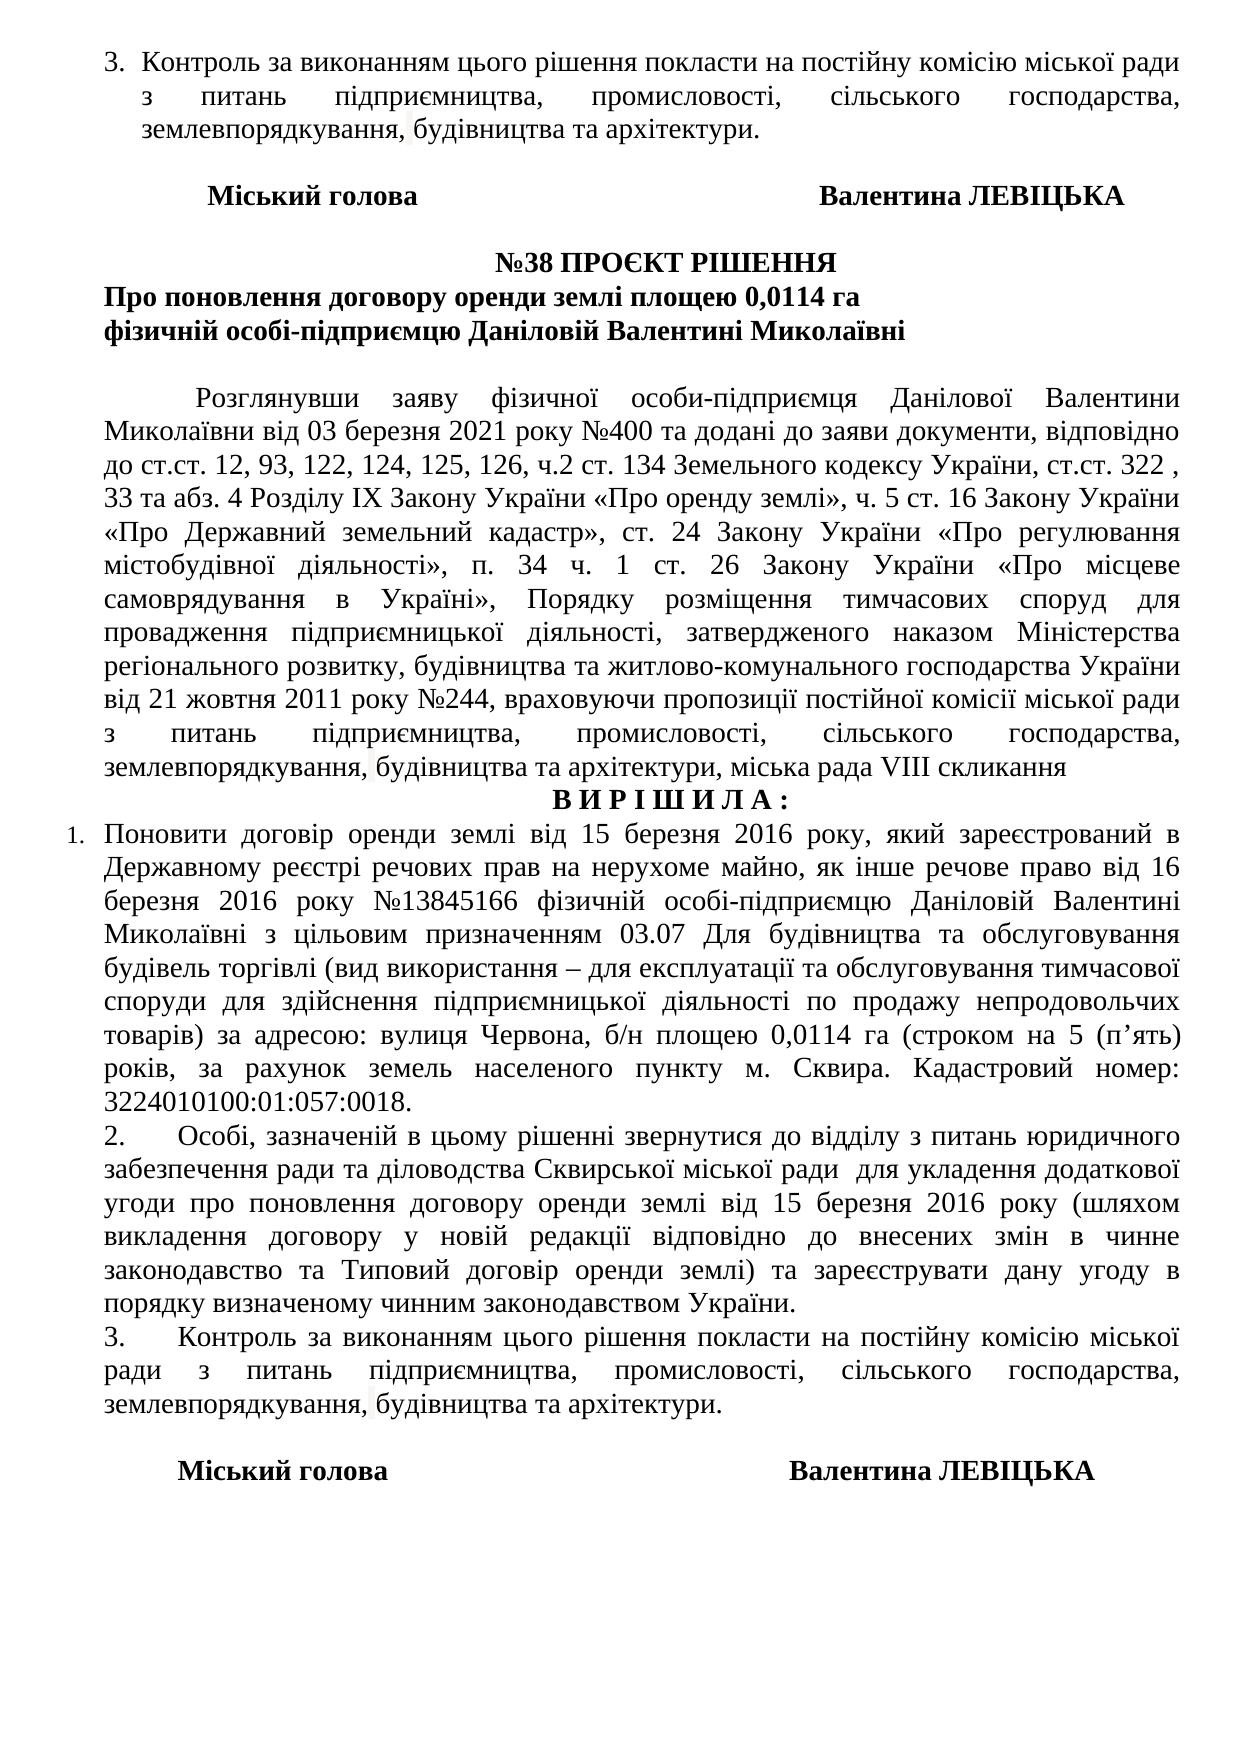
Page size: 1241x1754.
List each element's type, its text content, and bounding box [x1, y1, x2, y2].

text Розглянувши заяву фізичної особи-підприємця Данілової Валентини Миколаївни від 03 березня 2021 року №400 та додані до заяви документи, відповідно до ст.ст. 12, 93, 122, 124, 125, 126, ч.2 ст. 134 Земельного кодексу України, ст.ст. 322 , 33 та абз. 4 Розділу IX Закону України «Про оренду землі», ч. 5 ст. 16 Закону України «Про Державний земельний кадастр», ст. 24 Закону України «Про регулювання містобудівної діяльності», п. 34 ч. 1 ст. 26 Закону України «Про місцеве самоврядування в Україні», Порядку розміщення тимчасових споруд для провадження підприємницької діяльності, затвердженого наказом Міністерства регіонального розвитку, будівництва та житлово-комунального господарства України від 21 жовтня 2011 року №244, враховуючи пропозиції постійної комісії міської ради з питань підприємництва, промисловості, сільського господарства, землевпорядкування, будівництва та архітектури, міська рада VIII скликання [103, 380, 1181, 782]
text В И Р І Ш И Л А : [103, 782, 1181, 816]
text Міський голова Валентина ЛЕВІЦЬКА [151, 178, 1181, 212]
list Контроль за виконанням цього рішення покласти на постійну комісію міської ради з питань підприємництва, промисловості, сільського господарства, землевпорядкування, будівництва та архітектури. [103, 1319, 1181, 1419]
list Особі, зазначеній в цьому рішенні звернутися до відділу з питань юридичного забезпечення ради та діловодства Сквирської міської ради для укладення додаткової угоди про поновлення договору оренди землі від 15 березня 2016 року (шляхом викладення договору у новій редакції відповідно до внесених змін в чинне законодавство та Типовий договір оренди землі) та зареєструвати дану угоду в порядку визначеному чинним законодавством України. [103, 1118, 1181, 1319]
text фізичній особі-підприємцю Даніловій Валентині Миколаївні [103, 313, 1181, 346]
list Контроль за виконанням цього рішення покласти на постійну комісію міської ради з питань підприємництва, промисловості, сільського господарства, землевпорядкування, будівництва та архітектури. [103, 44, 1181, 145]
text Міський голова Валентина ЛЕВІЦЬКА [177, 1453, 1181, 1487]
text №38 ПРОЄКТ РІШЕННЯ [151, 246, 1181, 279]
text Про поновлення договору оренди землі площею 0,0114 га [103, 279, 1181, 313]
list Поновити договір оренди землі від 15 березня 2016 року, який зареєстрований в Державному реєстрі речових прав на нерухоме майно, як інше речове право від 16 березня 2016 року №13845166 фізичній особі-підприємцю Даніловій Валентині Миколаївні з цільовим призначенням 03.07 Для будівництва та обслуговування будівель торгівлі (вид використання – для експлуатації та обслуговування тимчасової споруди для здійснення підприємницької діяльності по продажу непродовольчих товарів) за адресою: вулиця Червона, б/н площею 0,0114 га (строком на 5 (п’ять) років, за рахунок земель населеного пункту м. Сквира. Кадастровий номер: 3224010100:01:057:0018. [66, 816, 1181, 1118]
